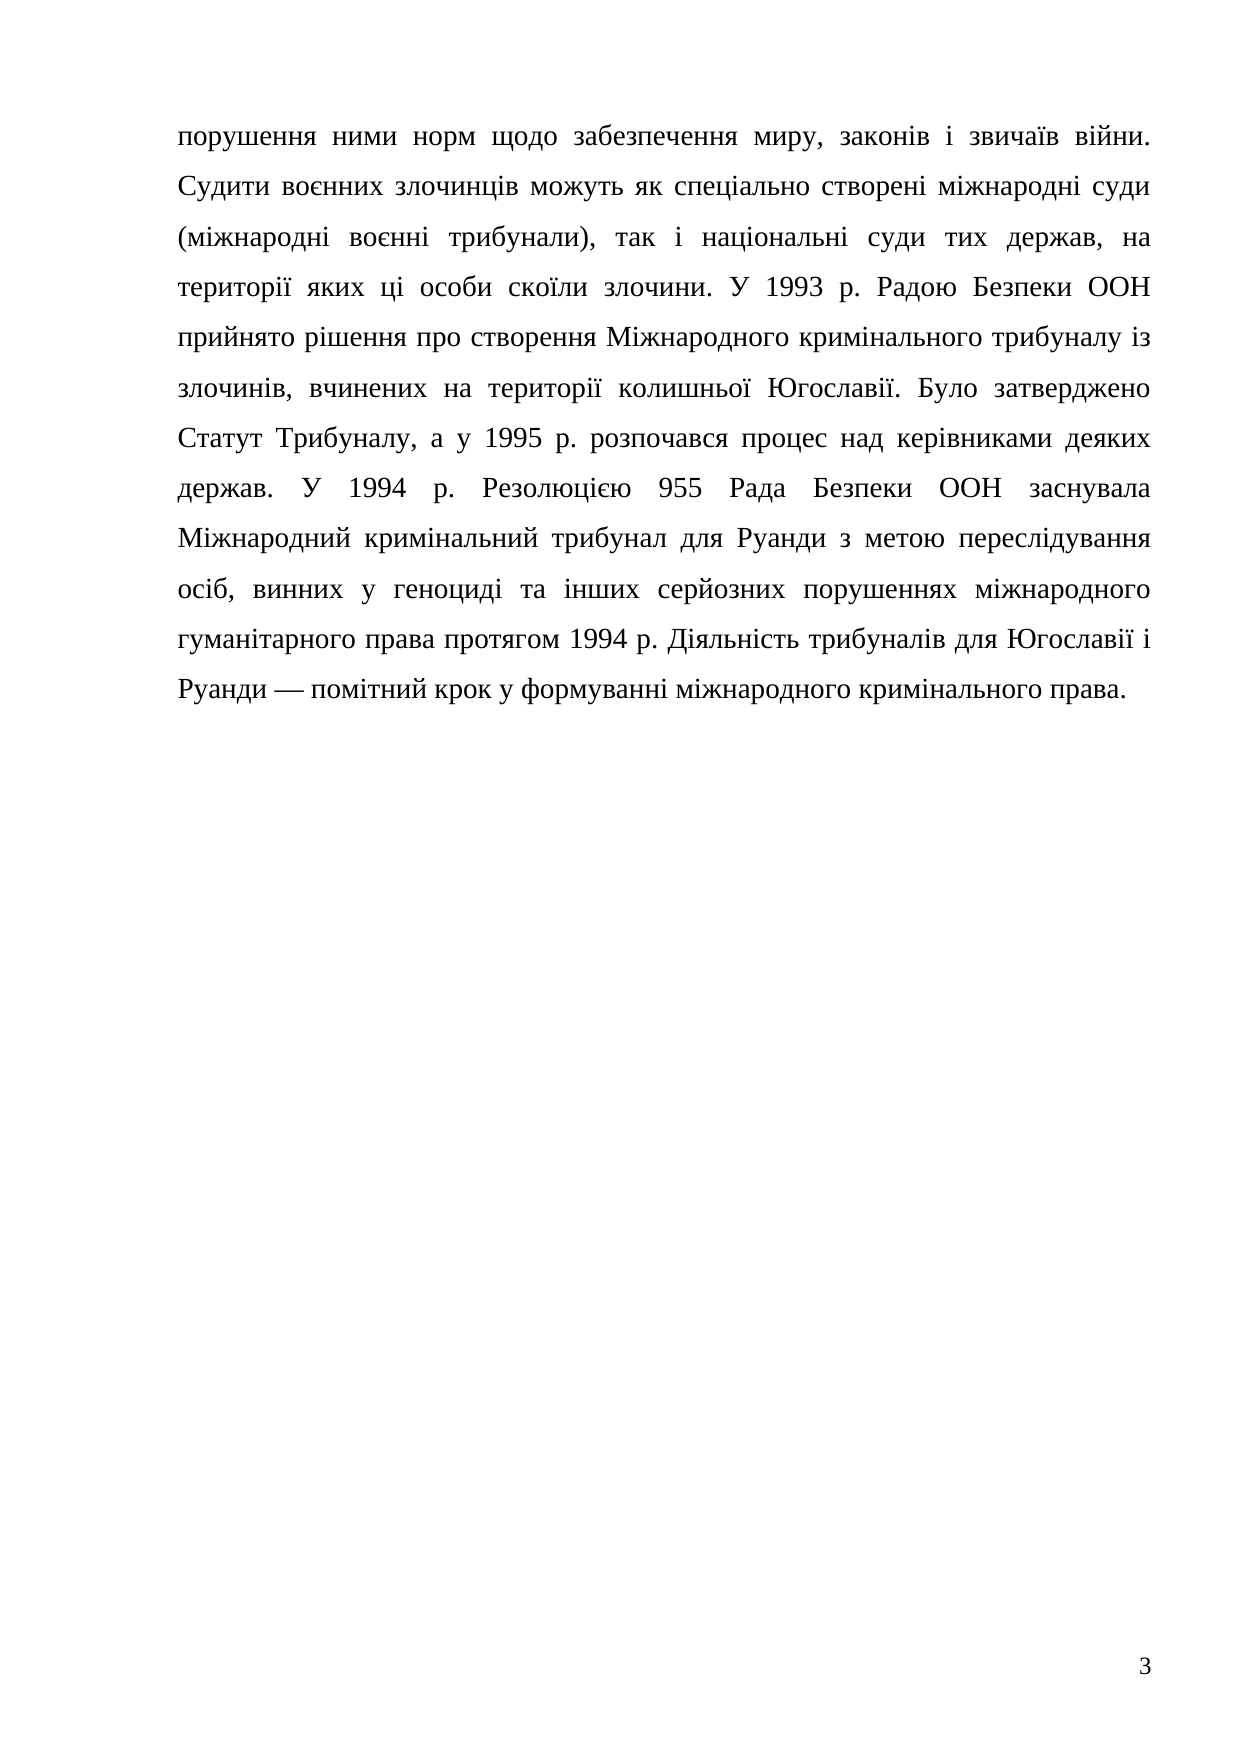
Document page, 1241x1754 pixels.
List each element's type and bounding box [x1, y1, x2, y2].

text [177, 118, 1152, 705]
